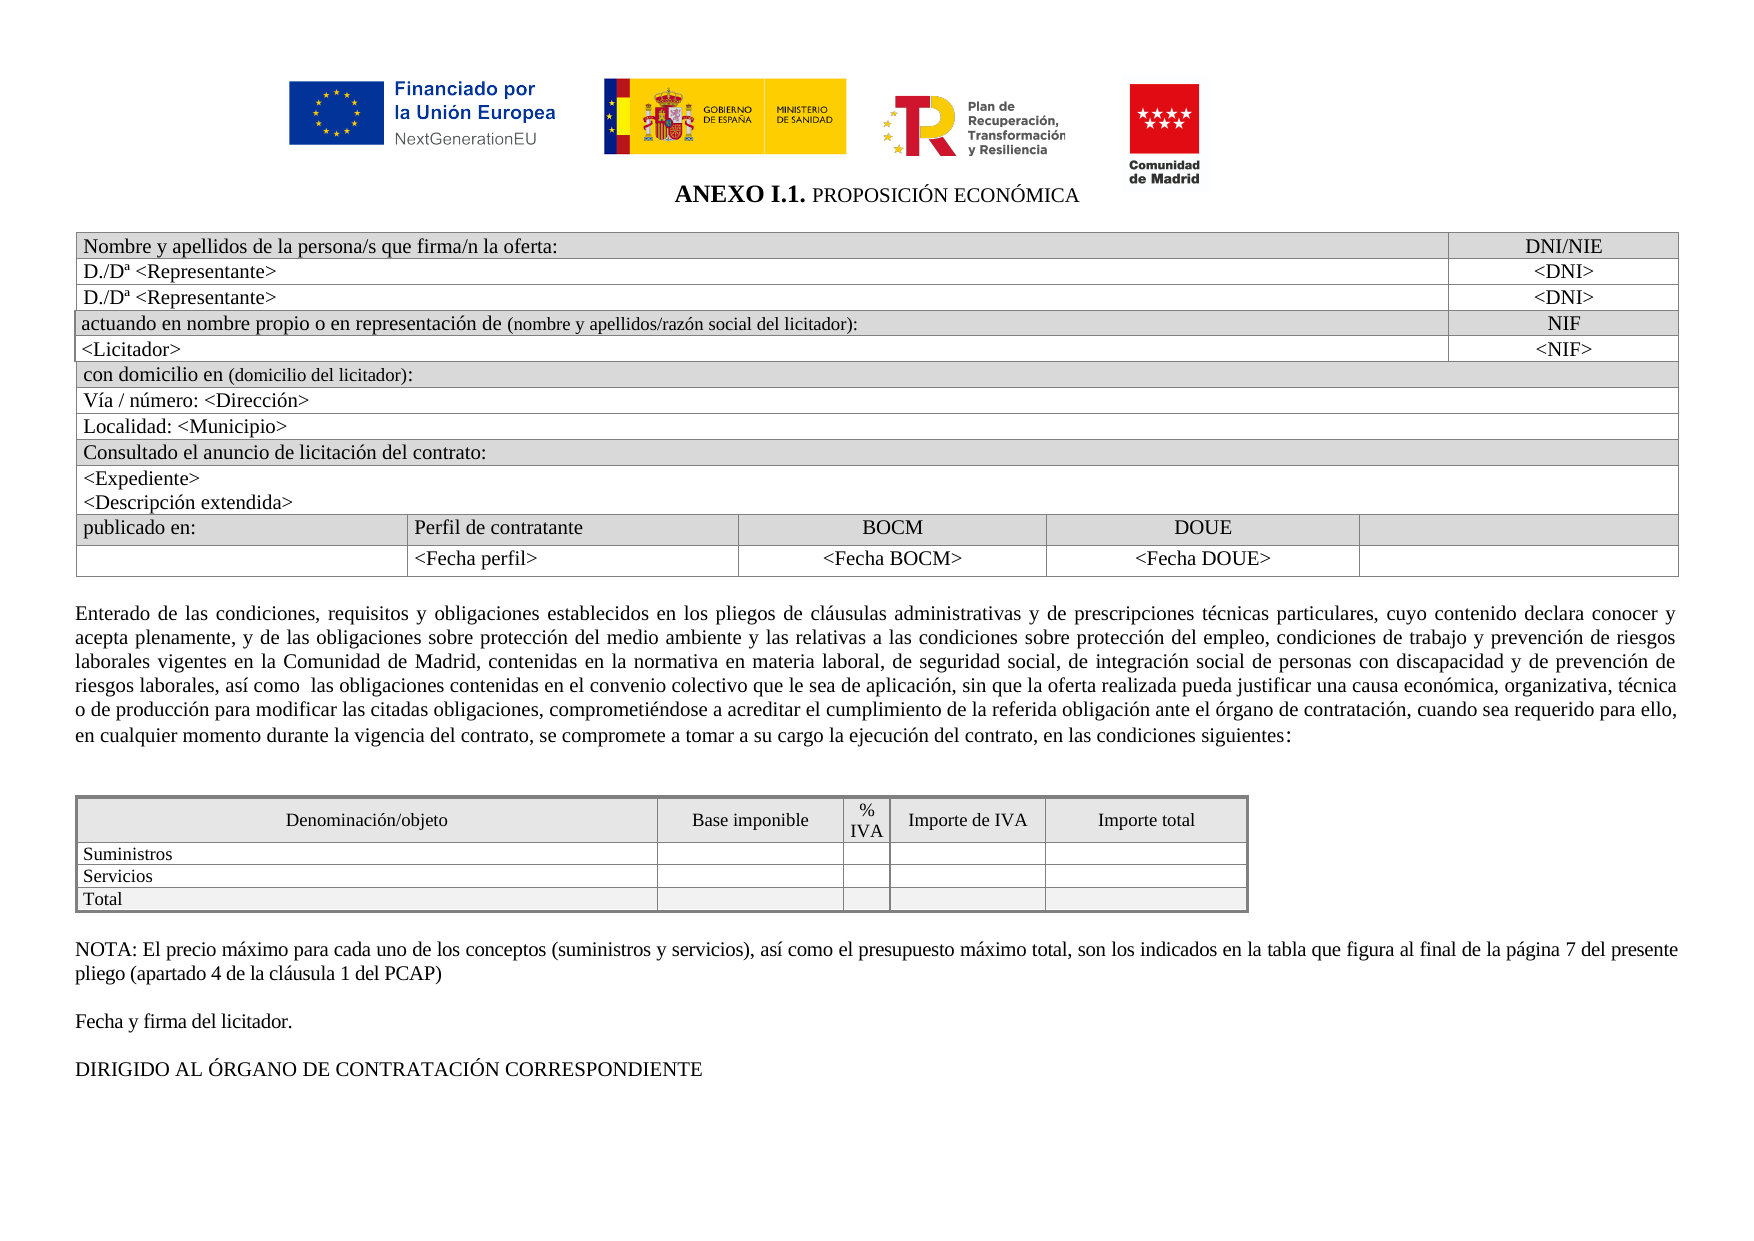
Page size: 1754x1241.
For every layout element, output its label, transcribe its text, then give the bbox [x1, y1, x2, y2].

table_header Nombre y apellidos de la persona/s que firma/n la oferta: [77, 233, 1448, 258]
table_cell [891, 888, 1045, 909]
table_cell Perfil de contratante [408, 515, 738, 545]
picture [602, 76, 848, 156]
table_header DNI/NIE [1449, 233, 1678, 258]
table_cell [1046, 843, 1246, 864]
text Fecha y firma del licitador. [75, 1009, 1679, 1033]
table_cell Localidad: <Municipio> [77, 414, 1678, 439]
table_cell [891, 843, 1045, 864]
text DIRIGIDO AL ÓRGANO DE CONTRATACIÓN CORRESPONDIENTE [75, 1057, 1679, 1081]
table_cell NIF [1449, 311, 1678, 335]
table_cell D./Dª <Representante> [77, 259, 1448, 284]
picture [883, 75, 1066, 178]
table_cell Servicios [78, 865, 657, 887]
table_cell [1046, 888, 1246, 909]
table_header Base imponible [658, 799, 843, 842]
table_cell <Fecha BOCM> [739, 546, 1046, 576]
table_cell <DNI> [1449, 285, 1678, 310]
table_cell Total [78, 888, 657, 909]
table_cell [844, 888, 889, 909]
table_cell Suministros [78, 843, 657, 864]
table_cell [844, 865, 889, 887]
table_cell con domicilio en (domicilio del licitador): [77, 362, 1678, 387]
table_cell [658, 888, 843, 909]
table_cell <Fecha DOUE> [1047, 546, 1359, 576]
table_cell [844, 843, 889, 864]
table_cell actuando en nombre propio o en representación de (nombre y apellidos/razón social del licitador): [76, 311, 1448, 335]
table_cell [1360, 546, 1678, 576]
table_cell <Licitador> [76, 336, 1448, 361]
table_header Denominación/objeto [78, 799, 657, 842]
table_cell DOUE [1047, 515, 1359, 545]
table_cell Vía / número: <Dirección> [77, 388, 1678, 413]
table_cell [891, 865, 1045, 887]
table_cell [658, 865, 843, 887]
table_cell [1046, 865, 1246, 887]
table_cell D./Dª <Representante> [77, 285, 1448, 310]
table_cell [77, 546, 407, 576]
picture [284, 76, 566, 150]
table_cell [1360, 515, 1678, 545]
table_cell Consultado el anuncio de licitación del contrato: [77, 440, 1678, 465]
text Enterado de las condiciones, requisitos y obligaciones establecidos en los pliegos de cláusulas administrativas y de prescripciones técnicas particulares, cuyo contenido declara conocer y acepta plenamente, y de las obligaciones sobre protección del medio ambiente y las relativas a las condiciones sobre protección del empleo, condiciones de trabajo y prevención de riesgos laborales vigentes en la Comunidad de Madrid, contenidas en la normativa en materia laboral, de seguridad social, de integración social de personas con discapacidad y de prevención de riesgos laborales, así como las obligaciones contenidas en el convenio colectivo que le sea de aplicación, sin que la oferta realizada pueda justificar una causa económica, organizativa, técnica o de producción para modificar las citadas obligaciones, comprometiéndose a acreditar el cumplimiento de la referida obligación ante el órgano de contratación, cuando sea requerido para ello, en cualquier momento durante la vigencia del contrato, se compromete a tomar a su cargo la ejecución del contrato, en las condiciones siguientes: [75, 601, 1679, 747]
table_header Importe de IVA [891, 799, 1045, 842]
table_cell [658, 843, 843, 864]
table_cell <Fecha perfil> [408, 546, 738, 576]
table_cell publicado en: [77, 515, 407, 545]
table_cell <Expediente> <Descripción extendida> [77, 466, 1678, 514]
table_cell <NIF> [1449, 336, 1678, 361]
table_header % IVA [844, 799, 889, 842]
table_cell <DNI> [1449, 259, 1678, 284]
text ANEXO I.1. PROPOSICIÓN ECONÓMICA [75, 179, 1679, 208]
table_header Importe total [1046, 799, 1246, 842]
table_cell BOCM [739, 515, 1046, 545]
text NOTA: El precio máximo para cada uno de los conceptos (suministros y servicios), así como el presupuesto máximo total, son los indicados en la tabla que figura al final de la página 7 del presente pliego (apartado 4 de la cláusula 1 del PCAP) [75, 937, 1679, 985]
picture [1122, 76, 1209, 179]
